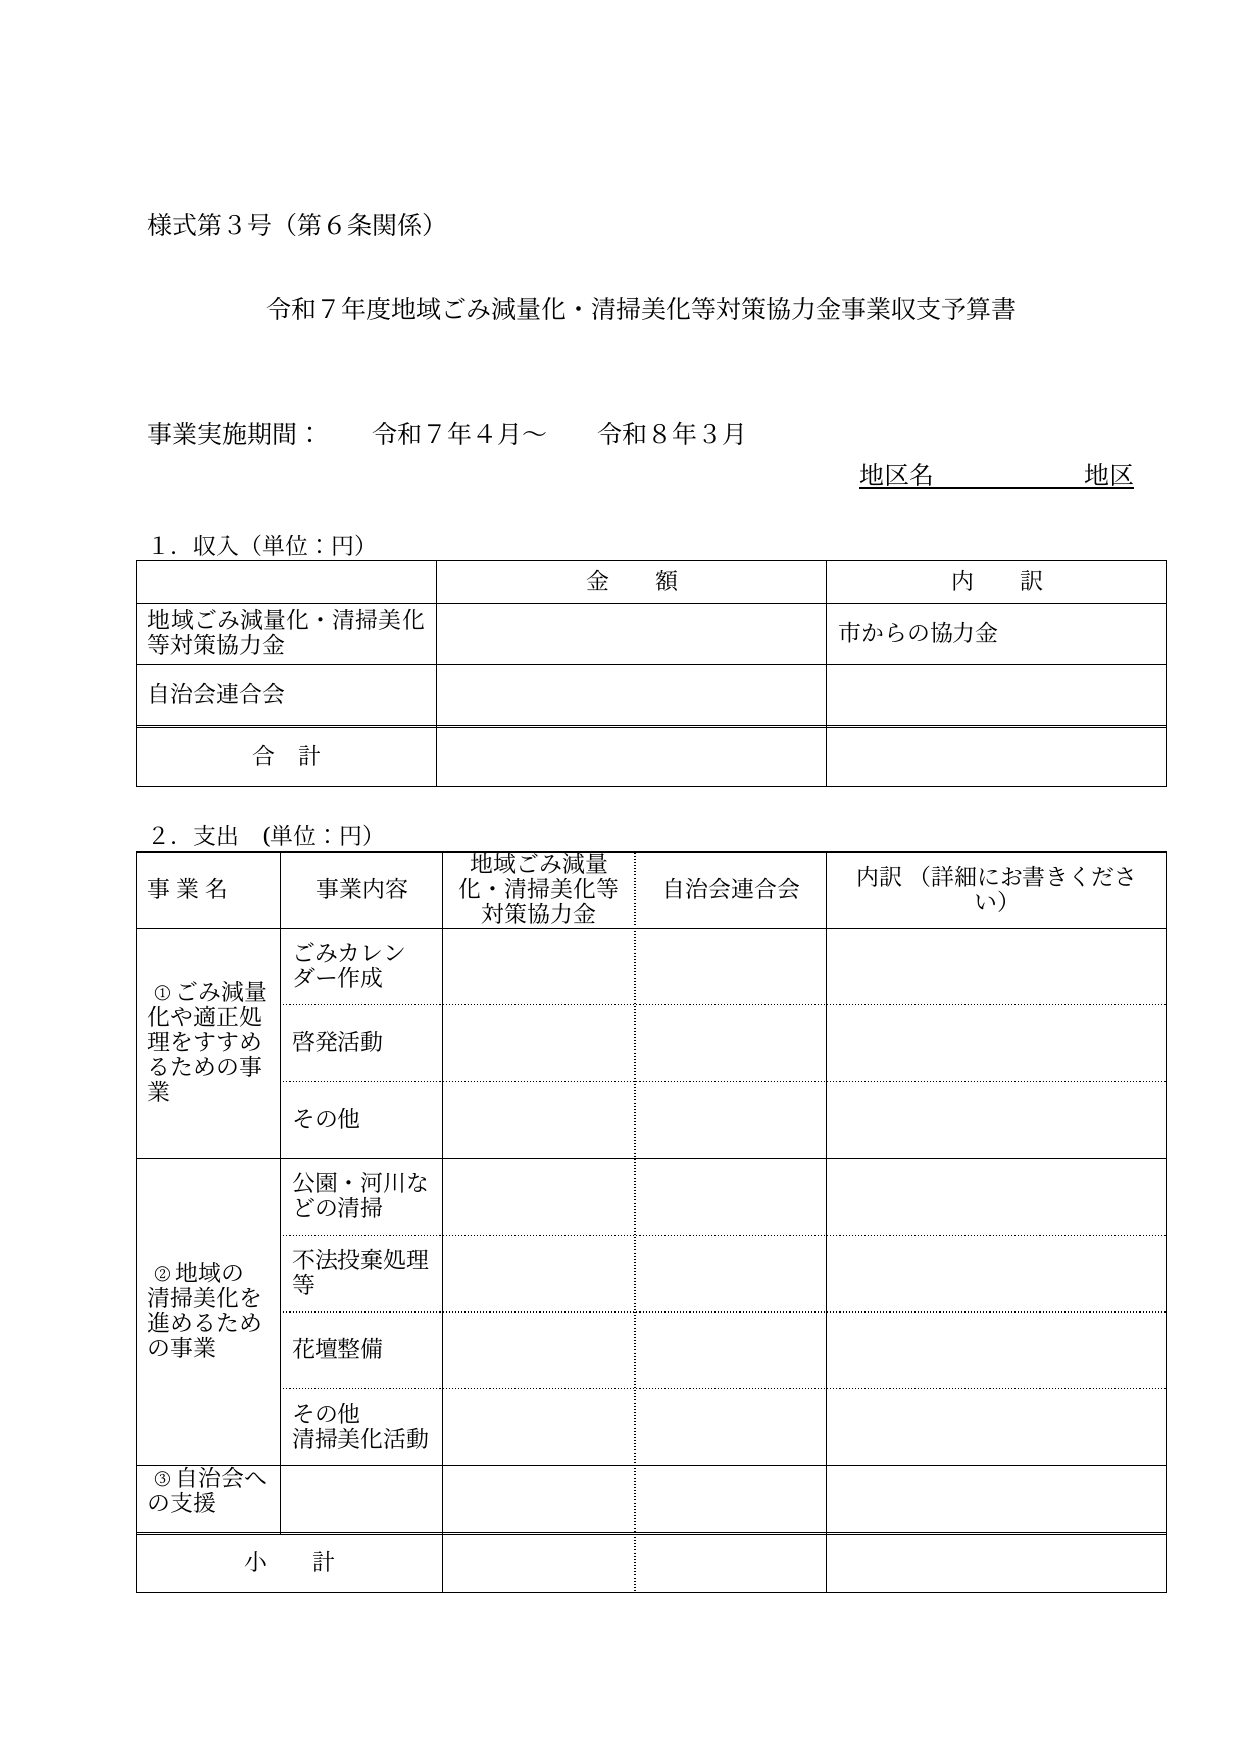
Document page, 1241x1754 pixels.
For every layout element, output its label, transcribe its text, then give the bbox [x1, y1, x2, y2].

table_cell [635, 1535, 826, 1592]
table_cell [281, 1466, 442, 1532]
table_header 事 業 名 [137, 853, 280, 927]
table_cell [635, 929, 826, 1004]
table_header 内訳 （詳細にお書きください） [827, 853, 1166, 927]
table_cell ②地域の 清掃美化を進めるための事業 [137, 1159, 280, 1465]
table_cell 小 計 [137, 1535, 442, 1592]
table_cell [827, 728, 1166, 786]
text ２．支出 (単位：円） [148, 818, 1134, 851]
table_cell 不法投棄処理等 [281, 1235, 442, 1311]
text １．収入（単位：円） [148, 535, 1134, 560]
table_header 金 額 [437, 561, 826, 603]
table_cell [827, 1235, 1166, 1311]
table_cell ごみカレンダー作成 [281, 929, 442, 1004]
table_cell [443, 1081, 635, 1158]
table_cell [827, 1311, 1166, 1388]
table_cell [635, 1235, 826, 1311]
table_cell ③自治会への支援 [137, 1466, 280, 1532]
table_cell [635, 1466, 826, 1532]
table_cell [443, 1466, 635, 1532]
table_cell [443, 1004, 635, 1081]
table_cell 合 計 [137, 728, 436, 786]
table_cell 地域ごみ減量化・清掃美化等対策協力金 [137, 604, 436, 664]
table_header 事業内容 [281, 853, 442, 927]
table_header [137, 561, 436, 603]
table_cell [827, 1081, 1166, 1158]
table_cell [437, 604, 826, 664]
table_cell 自治会連合会 [137, 665, 436, 725]
table_cell [443, 1311, 635, 1388]
text 地区名 地区 [148, 451, 1134, 493]
table_cell 啓発活動 [281, 1004, 442, 1081]
table_cell [443, 1388, 635, 1465]
table_cell [827, 1159, 1166, 1234]
table_cell [437, 665, 826, 725]
table_cell 市からの協力金 [827, 604, 1166, 664]
table_cell [827, 1535, 1166, 1592]
table_cell 公園・河川などの清掃 [281, 1159, 442, 1234]
table_cell [635, 1388, 826, 1465]
table_cell [635, 1004, 826, 1081]
table_cell [443, 1535, 635, 1592]
table_cell その他 清掃美化活動 [281, 1388, 442, 1465]
table_cell [443, 1159, 635, 1234]
table_cell 花壇整備 [281, 1311, 442, 1388]
table_cell [827, 1388, 1166, 1465]
table_cell [827, 1004, 1166, 1081]
table_cell その他 [281, 1081, 442, 1158]
table_cell [443, 929, 635, 1004]
text 令和７年度地域ごみ減量化・清掃美化等対策協力金事業収支予算書 [148, 285, 1134, 326]
table_cell [437, 728, 826, 786]
text 様式第３号（第６条関係） [148, 201, 1134, 243]
table_cell [443, 1235, 635, 1311]
table_header 地域ごみ減量化・清掃美化等対策協力金 [443, 853, 635, 927]
table_cell [827, 929, 1166, 1004]
table_cell [827, 1466, 1166, 1532]
table_header 内 訳 [827, 561, 1166, 603]
table_header 自治会連合会 [635, 853, 826, 927]
table_cell [635, 1159, 826, 1234]
table_cell ①ごみ減量化や適正処理をすすめるための事業 [137, 929, 280, 1158]
table_cell [635, 1311, 826, 1388]
table_cell [827, 665, 1166, 725]
text 事業実施期間： 令和７年４月～ 令和８年３月 [148, 410, 1134, 451]
table_cell [635, 1081, 826, 1158]
